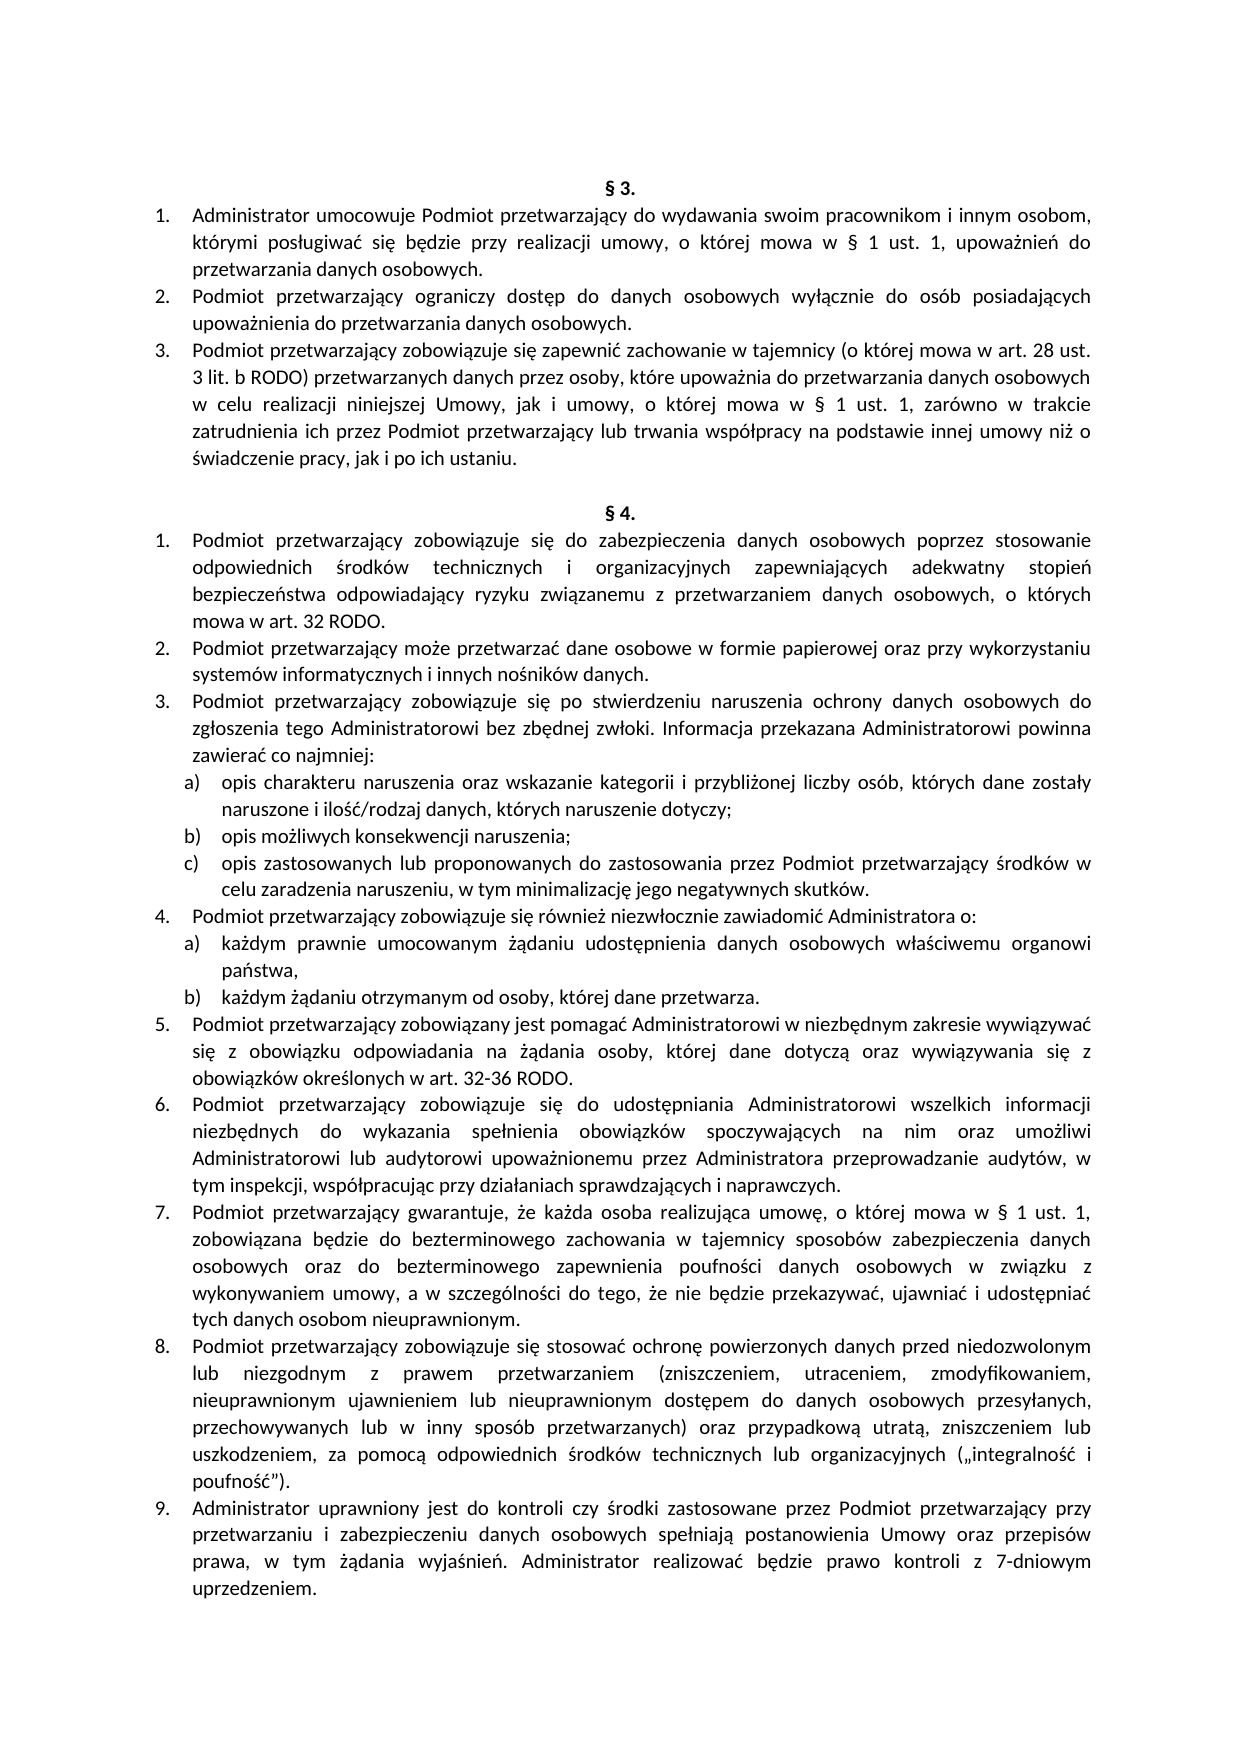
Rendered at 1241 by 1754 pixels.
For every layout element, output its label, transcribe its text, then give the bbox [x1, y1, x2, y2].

list Podmiot przetwarzający ograniczy dostęp do danych osobowych wyłącznie do osób posiadających upoważnienia do przetwarzania danych osobowych. [154, 283, 1093, 335]
list Podmiot przetwarzający zobowiązuje się również niezwłocznie zawiadomić Administratora o: [154, 903, 1093, 929]
list Administrator umocowuje Podmiot przetwarzający do wydawania swoim pracownikom i innym osobom, którymi posługiwać się będzie przy realizacji umowy, o której mowa w § 1 ust. 1, upoważnień do przetwarzania danych osobowych. [154, 202, 1093, 282]
list opis możliwych konsekwencji naruszenia; [184, 823, 1093, 848]
list Podmiot przetwarzający zobowiązuje się do zabezpieczenia danych osobowych poprzez stosowanie odpowiednich środków technicznych i organizacyjnych zapewniających adekwatny stopień bezpieczeństwa odpowiadający ryzyku związanemu z przetwarzaniem danych osobowych, o których mowa w art. 32 RODO. [154, 527, 1093, 633]
list opis zastosowanych lub proponowanych do zastosowania przez Podmiot przetwarzający środków w celu zaradzenia naruszeniu, w tym minimalizację jego negatywnych skutków. [184, 850, 1093, 902]
list Podmiot przetwarzający zobowiązany jest pomagać Administratorowi w niezbędnym zakresie wywiązywać się z obowiązku odpowiadania na żądania osoby, której dane dotyczą oraz wywiązywania się z obowiązków określonych w art. 32-36 RODO. [154, 1011, 1093, 1090]
list Podmiot przetwarzający zobowiązuje się po stwierdzeniu naruszenia ochrony danych osobowych do zgłoszenia tego Administratorowi bez zbędnej zwłoki. Informacja przekazana Administratorowi powinna zawierać co najmniej: [154, 688, 1093, 768]
list każdym żądaniu otrzymanym od osoby, której dane przetwarza. [184, 984, 1093, 1009]
list Podmiot przetwarzający gwarantuje, że każda osoba realizująca umowę, o której mowa w § 1 ust. 1, zobowiązana będzie do bezterminowego zachowania w tajemnicy sposobów zabezpieczenia danych osobowych oraz do bezterminowego zapewnienia poufności danych osobowych w związku z wykonywaniem umowy, a w szczególności do tego, że nie będzie przekazywać, ujawniać i udostępniać tych danych osobom nieuprawnionym. [154, 1199, 1093, 1332]
text § 3. [148, 175, 1093, 200]
list Podmiot przetwarzający zobowiązuje się stosować ochronę powierzonych danych przed niedozwolonym lub niezgodnym z prawem przetwarzaniem (zniszczeniem, utraceniem, zmodyfikowaniem, nieuprawnionym ujawnieniem lub nieuprawnionym dostępem do danych osobowych przesyłanych, przechowywanych lub w inny sposób przetwarzanych) oraz przypadkową utratą, zniszczeniem lub uszkodzeniem, za pomocą odpowiednich środków technicznych lub organizacyjnych („integralność i poufność”). [154, 1333, 1093, 1493]
list Podmiot przetwarzający zobowiązuje się zapewnić zachowanie w tajemnicy (o której mowa w art. 28 ust. 3 lit. b RODO) przetwarzanych danych przez osoby, które upoważnia do przetwarzania danych osobowych w celu realizacji niniejszej Umowy, jak i umowy, o której mowa w § 1 ust. 1, zarówno w trakcie zatrudnienia ich przez Podmiot przetwarzający lub trwania współpracy na podstawie innej umowy niż o świadczenie pracy, jak i po ich ustaniu. [154, 337, 1093, 471]
list Podmiot przetwarzający zobowiązuje się do udostępniania Administratorowi wszelkich informacji niezbędnych do wykazania spełnienia obowiązków spoczywających na nim oraz umożliwi Administratorowi lub audytorowi upoważnionemu przez Administratora przeprowadzanie audytów, w tym inspekcji, współpracując przy działaniach sprawdzających i naprawczych. [154, 1092, 1093, 1198]
text § 4. [148, 500, 1093, 525]
list Administrator uprawniony jest do kontroli czy środki zastosowane przez Podmiot przetwarzający przy przetwarzaniu i zabezpieczeniu danych osobowych spełniają postanowienia Umowy oraz przepisów prawa, w tym żądania wyjaśnień. Administrator realizować będzie prawo kontroli z 7-dniowym uprzedzeniem. [154, 1495, 1093, 1601]
list opis charakteru naruszenia oraz wskazanie kategorii i przybliżonej liczby osób, których dane zostały naruszone i ilość/rodzaj danych, których naruszenie dotyczy; [184, 769, 1093, 821]
list Podmiot przetwarzający może przetwarzać dane osobowe w formie papierowej oraz przy wykorzystaniu systemów informatycznych i innych nośników danych. [154, 635, 1093, 687]
list każdym prawnie umocowanym żądaniu udostępnienia danych osobowych właściwemu organowi państwa, [184, 930, 1093, 983]
